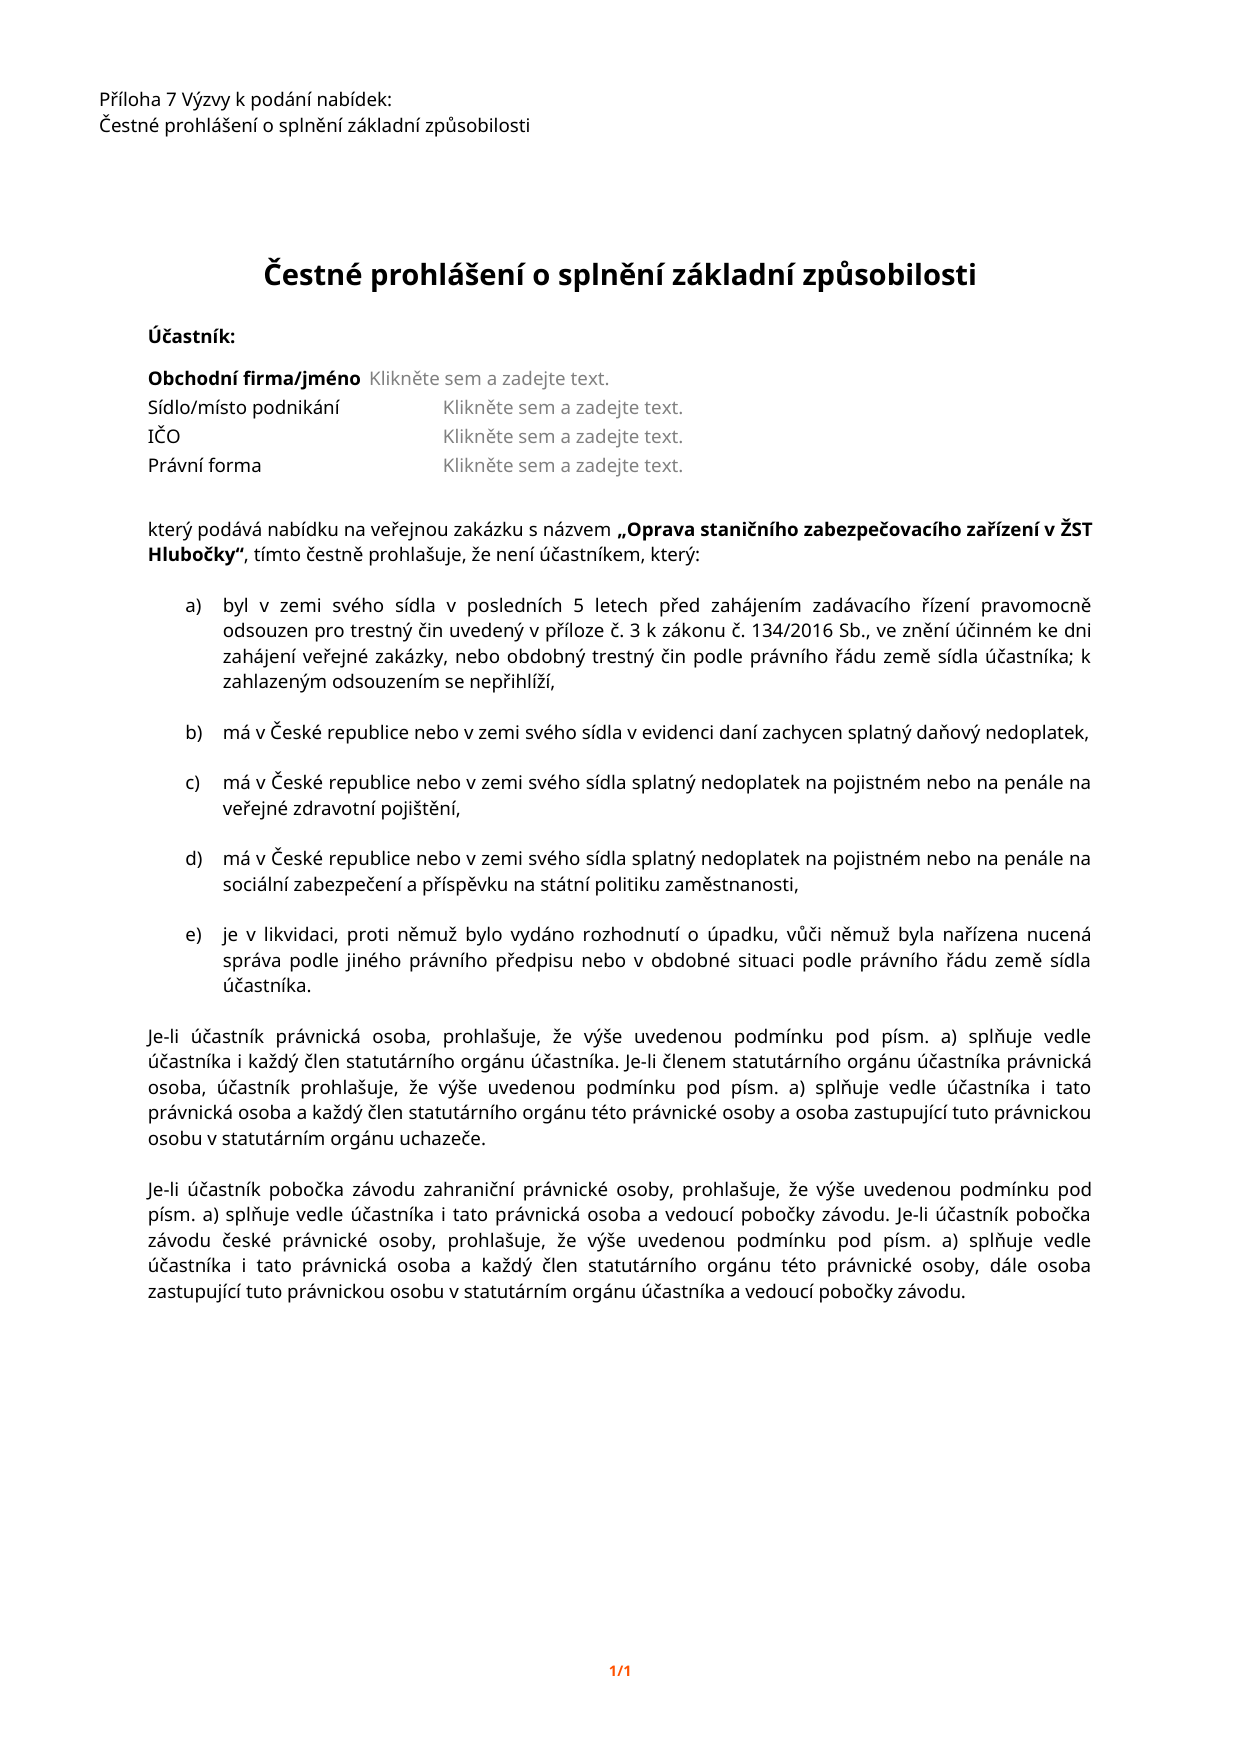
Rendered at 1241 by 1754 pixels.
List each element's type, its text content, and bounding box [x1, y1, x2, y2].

text Právní forma [148, 449, 1093, 478]
list byl v zemi svého sídla v posledních 5 letech před zahájením zadávacího řízení pravomocně odsouzen pro trestný čin uvedený v příloze č. 3 k zákonu č. 134/2016 Sb., ve znění účinném ke dni zahájení veřejné zakázky, nebo obdobný trestný čin podle právního řádu země sídla účastníka; k zahlazeným odsouzením se nepřihlíží, [185, 592, 1093, 694]
text Účastník: [148, 318, 1093, 349]
list má v České republice nebo v zemi svého sídla splatný nedoplatek na pojistném nebo na penále na veřejné zdravotní pojištění, [185, 769, 1093, 821]
title Čestné prohlášení o splnění základní způsobilosti [148, 254, 1093, 293]
text Sídlo/místo podnikání [148, 391, 1093, 420]
text který podává nabídku na veřejnou zakázku s názvem „Oprava staničního zabezpečovacího zařízení v ŽST Hlubočky“, tímto čestně prohlašuje, že není účastníkem, který: [148, 516, 1093, 567]
text Je-li účastník právnická osoba, prohlašuje, že výše uvedenou podmínku pod písm. a) splňuje vedle účastníka i každý člen statutárního orgánu účastníka. Je-li členem statutárního orgánu účastníka právnická osoba, účastník prohlašuje, že výše uvedenou podmínku pod písm. a) splňuje vedle účastníka i tato právnická osoba a každý člen statutárního orgánu této právnické osoby a osoba zastupující tuto právnickou osobu v statutárním orgánu uchazeče. [148, 1023, 1093, 1151]
text IČO [148, 420, 1093, 449]
list je v likvidaci, proti němuž bylo vydáno rozhodnutí o úpadku, vůči němuž byla nařízena nucená správa podle jiného právního předpisu nebo v obdobné situaci podle právního řádu země sídla účastníka. [185, 922, 1093, 998]
text Obchodní firma/jméno [148, 362, 1093, 391]
list má v České republice nebo v zemi svého sídla v evidenci daní zachycen splatný daňový nedoplatek, [185, 719, 1093, 744]
list má v České republice nebo v zemi svého sídla splatný nedoplatek na pojistném nebo na penále na sociální zabezpečení a příspěvku na státní politiku zaměstnanosti, [185, 846, 1093, 897]
text Je-li účastník pobočka závodu zahraniční právnické osoby, prohlašuje, že výše uvedenou podmínku pod písm. a) splňuje vedle účastníka i tato právnická osoba a vedoucí pobočky závodu. Je-li účastník pobočka závodu české právnické osoby, prohlašuje, že výše uvedenou podmínku pod písm. a) splňuje vedle účastníka i tato právnická osoba a každý člen statutárního orgánu této právnické osoby, dále osoba zastupující tuto právnickou osobu v statutárním orgánu účastníka a vedoucí pobočky závodu. [148, 1176, 1093, 1304]
